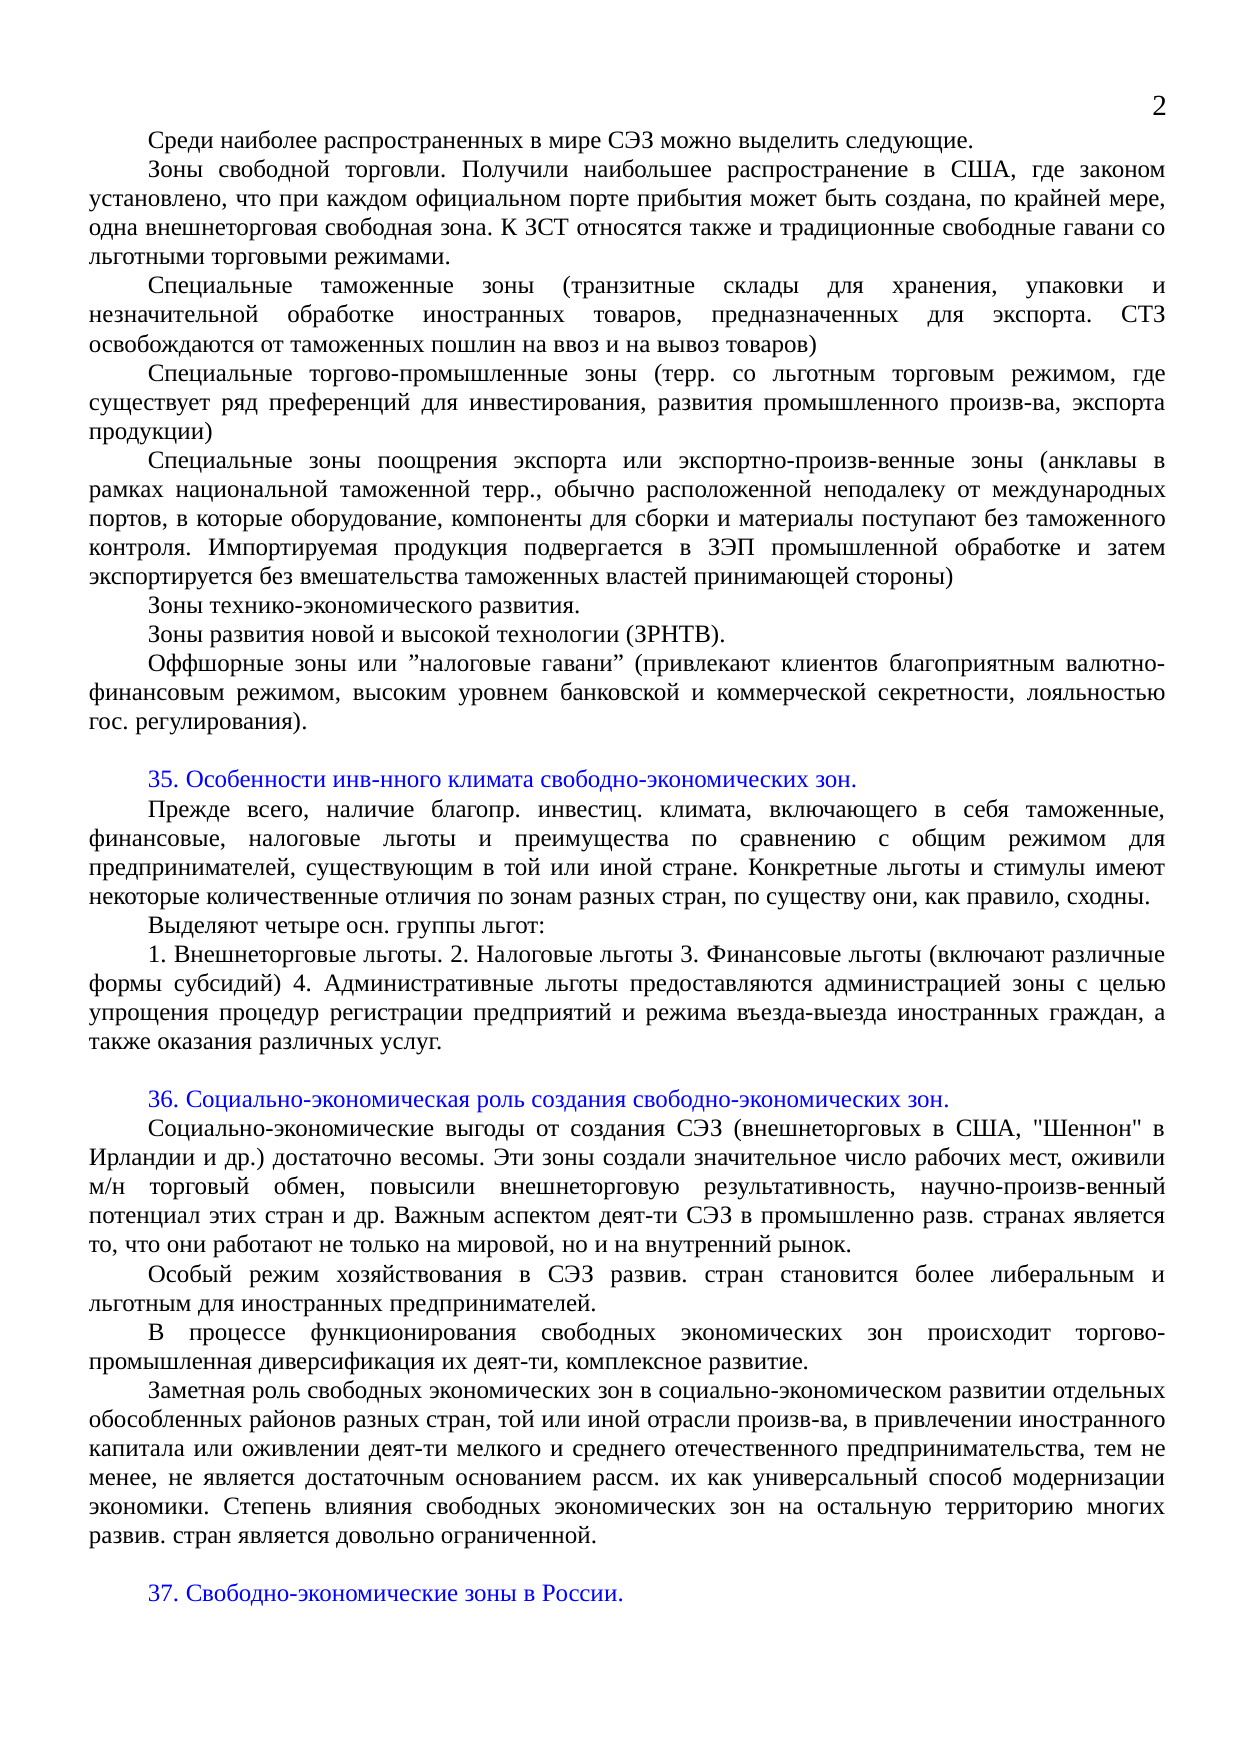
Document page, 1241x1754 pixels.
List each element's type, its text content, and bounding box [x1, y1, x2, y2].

text 1. Внешнеторговые льготы. 2. Налоговые льготы 3. Финансовые льготы (включают различные формы субсидий) 4. Административные льготы предоставляются администрацией зоны с целью упрощения процедур регистрации предприятий и режима въезда-выезда иностранных граждан, а также оказания различных услуг. [89, 939, 1167, 1055]
text Зоны технико-экономического развития. [89, 590, 1167, 619]
text Выделяют четыре осн. группы льгот: [89, 910, 1167, 939]
text Зоны развития новой и высокой технологии (ЗРНТВ). [89, 619, 1167, 648]
text Прежде всего, наличие благопр. инвестиц. климата, включающего в себя таможенные, финансовые, налоговые льготы и преимущества по сравнению с общим режимом для предпринимателей, существующим в той или иной стране. Конкретные льготы и стимулы имеют некоторые количественные отличия по зонам разных стран, по существу они, как правило, сходны. [89, 793, 1167, 910]
text Заметная роль свободных экономических зон в социально-экономическом развитии отдельных обособленных районов разных стран, той или иной отрасли произв-ва, в привлечении иностранного капитала или оживлении деят-ти мелкого и среднего отечественного предпринимательства, тем не менее, не является достаточным основанием рассм. их как универсальный способ модернизации экономики. Степень влияния свободных экономических зон на остальную территорию многих развив. стран является довольно ограниченной. [89, 1375, 1167, 1549]
text Специальные торгово-промышленные зоны (терр. со льготным торговым режимом, где существует ряд преференций для инвестирования, развития промышленного произв-ва, экспорта продукции) [89, 357, 1167, 445]
text 36. Социально-экономическая роль создания свободно-экономических зон. [89, 1084, 1167, 1113]
text Среди наиболее распространенных в мире СЭЗ можно выделить следующие. [89, 125, 1167, 154]
text Специальные зоны поощрения экспорта или экспортно-произв-венные зоны (анклавы в рамках национальной таможенной терр., обычно расположенной неподалеку от международных портов, в которые оборудование, компоненты для сборки и материалы поступают без таможенного контроля. Импортируемая продукция подвергается в ЗЭП промышленной обработке и затем экспортируется без вмешательства таможенных властей принимающей стороны) [89, 445, 1167, 590]
text 37. Свободно-экономические зоны в России. [89, 1578, 1167, 1607]
text Особый режим хозяйствования в СЭЗ развив. стран становится более либеральным и льготным для иностранных предпринимателей. [89, 1258, 1167, 1317]
text 35. Особенности инв-нного климата свободно-экономических зон. [89, 764, 1167, 793]
text Специальные таможенные зоны (транзитные склады для хранения, упаковки и незначительной обработке иностранных товаров, предназначенных для экспорта. СТЗ освобождаются от таможенных пошлин на ввоз и на вывоз товаров) [89, 270, 1167, 357]
text Социально-экономические выгоды от создания СЭЗ (внешнеторговых в США, "Шеннон" в Ирландии и др.) достаточно весомы. Эти зоны создали значительное число рабочих мест, оживили м/н торговый обмен, повысили внешнеторговую результативность, научно-произв-венный потенциал этих стран и др. Важным аспектом деят-ти СЭЗ в промышленно разв. странах является то, что они работают не только на мировой, но и на внутренний рынок. [89, 1113, 1167, 1258]
text Зоны свободной торговли. Получили наибольшее распространение в США, где законом установлено, что при каждом официальном порте прибытия может быть создана, по крайней мере, одна внешнеторговая свободная зона. К ЗСТ относятся также и традиционные свободные гавани со льготными торговыми режимами. [89, 154, 1167, 270]
text В процессе функционирования свободных экономических зон происходит торгово-промышленная диверсификация их деят-ти, комплексное развитие. [89, 1317, 1167, 1375]
text Оффшорные зоны или ”налоговые гавани” (привлекают клиентов благоприятным валютно-финансовым режимом, высоким уровнем банковской и коммерческой секретности, лояльностью гос. регулирования). [89, 648, 1167, 735]
